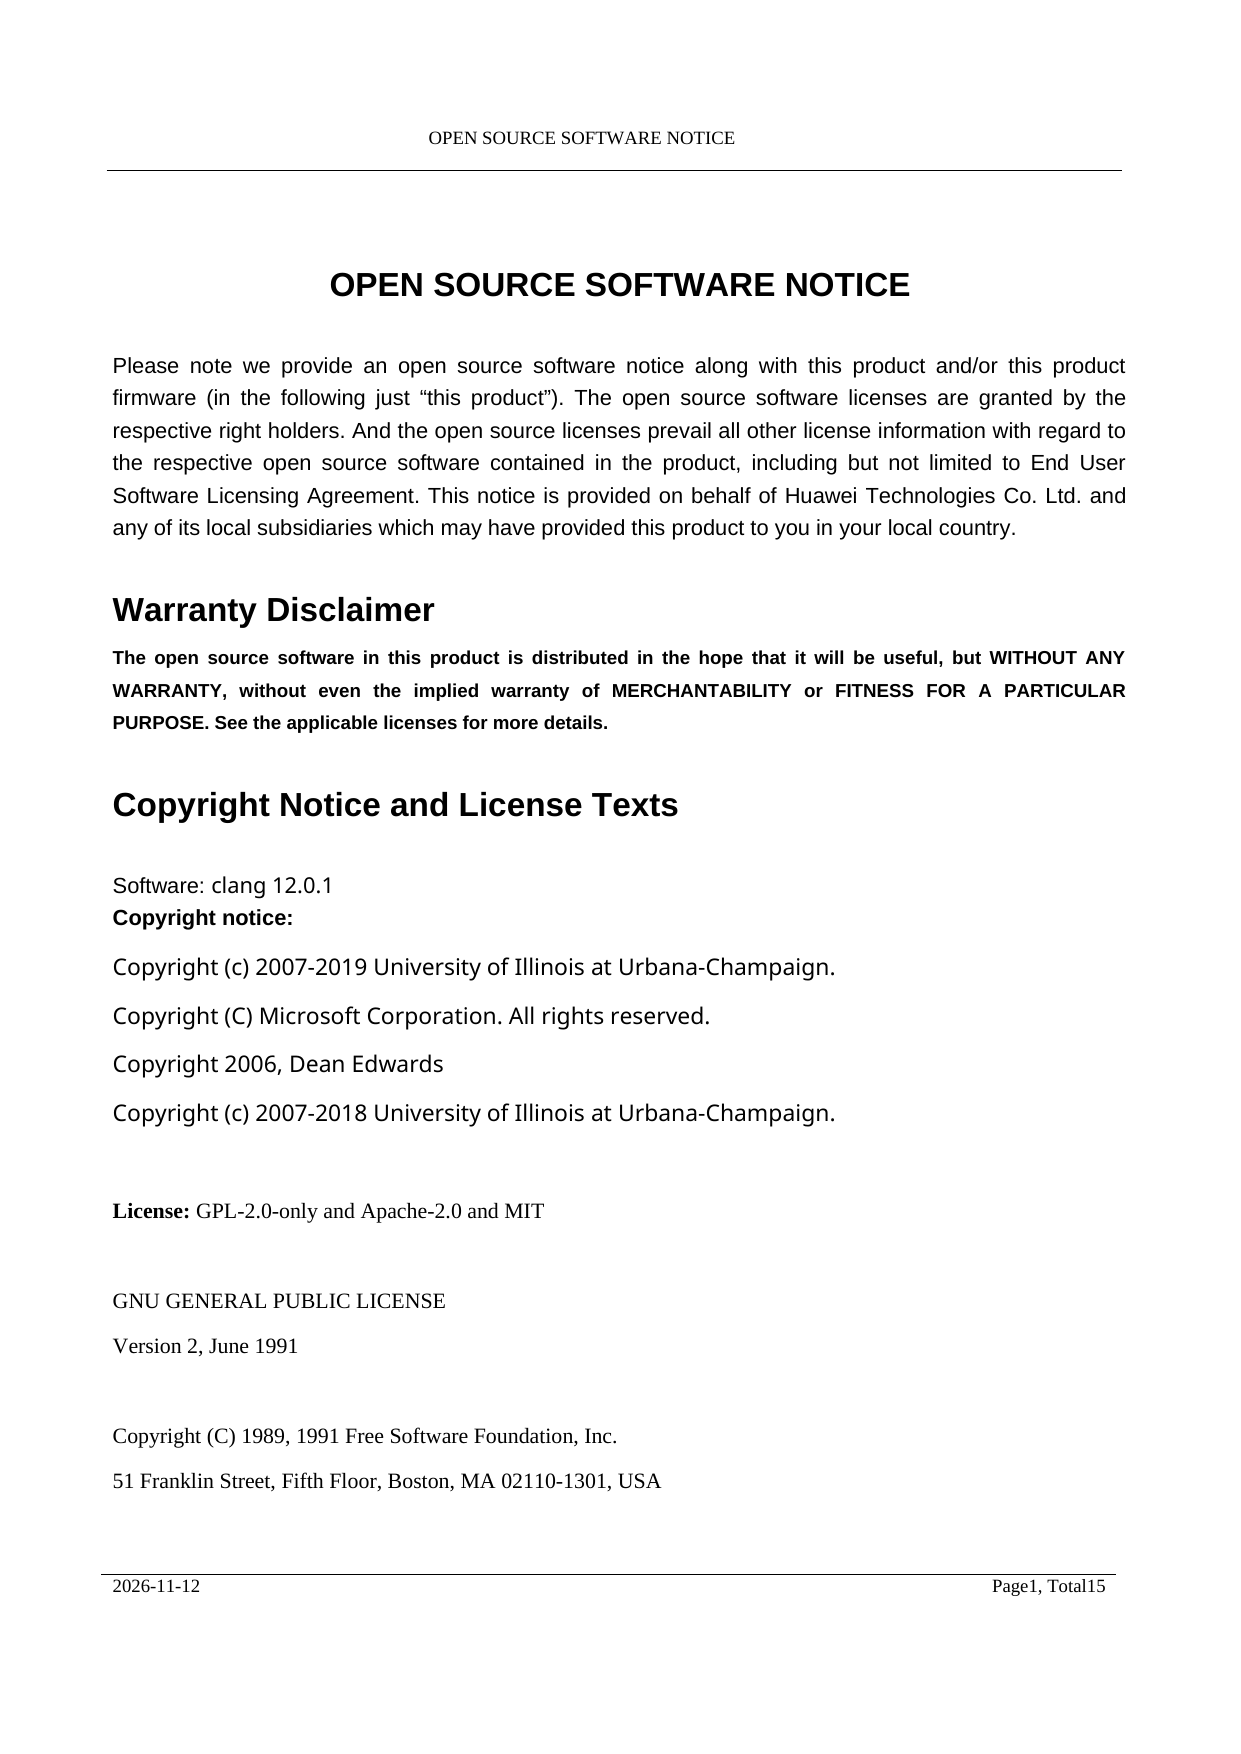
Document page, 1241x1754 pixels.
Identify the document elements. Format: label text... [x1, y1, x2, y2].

text Copyright notice: Copyright (c) 2007-2019 University of Illinois at Urbana-Champaign. Copyright (C) Microsoft Corporation. All rights reserved. Copyright 2006, Dean Edwards Copyright (c) 2007-2018 University of Illinois at Urbana-Champaign. [112, 901, 1128, 1178]
text Copyright Notice and License Texts [112, 771, 1128, 836]
text Software: clang 12.0.1 [112, 869, 1128, 901]
text Please note we provide an open source software notice along with this product and/or this product firmware (in the following just “this product”). The open source software licenses are granted by the respective right holders. And the open source licenses prevail all other license information with regard to the respective open source software contained in the product, including but not limited to End User Software Licensing Agreement. This notice is provided on behalf of Huawei Technologies Co. Ltd. and any of its local subsidiaries which may have provided this product to you in your local country. [112, 349, 1128, 544]
text Warranty Disclaimer [112, 576, 1128, 641]
text Version 2, June 1991 [112, 1329, 1128, 1362]
text The open source software in this product is distributed in the hope that it will be useful, but WITHOUT ANY WARRANTY, without even the implied warranty of MERCHANTABILITY or FITNESS FOR A PARTICULAR PURPOSE. See the applicable licenses for more details. [112, 641, 1128, 739]
text 51 Franklin Street, Fifth Floor, Boston, MA 02110-1301, USA [112, 1464, 1128, 1497]
text GNU GENERAL PUBLIC LICENSE [112, 1284, 1128, 1317]
text Copyright (C) 1989, 1991 Free Software Foundation, Inc. [112, 1419, 1128, 1452]
text License: GPL-2.0-only and Apache-2.0 and MIT [112, 1194, 1128, 1226]
text OPEN SOURCE SOFTWARE NOTICE [112, 251, 1128, 316]
